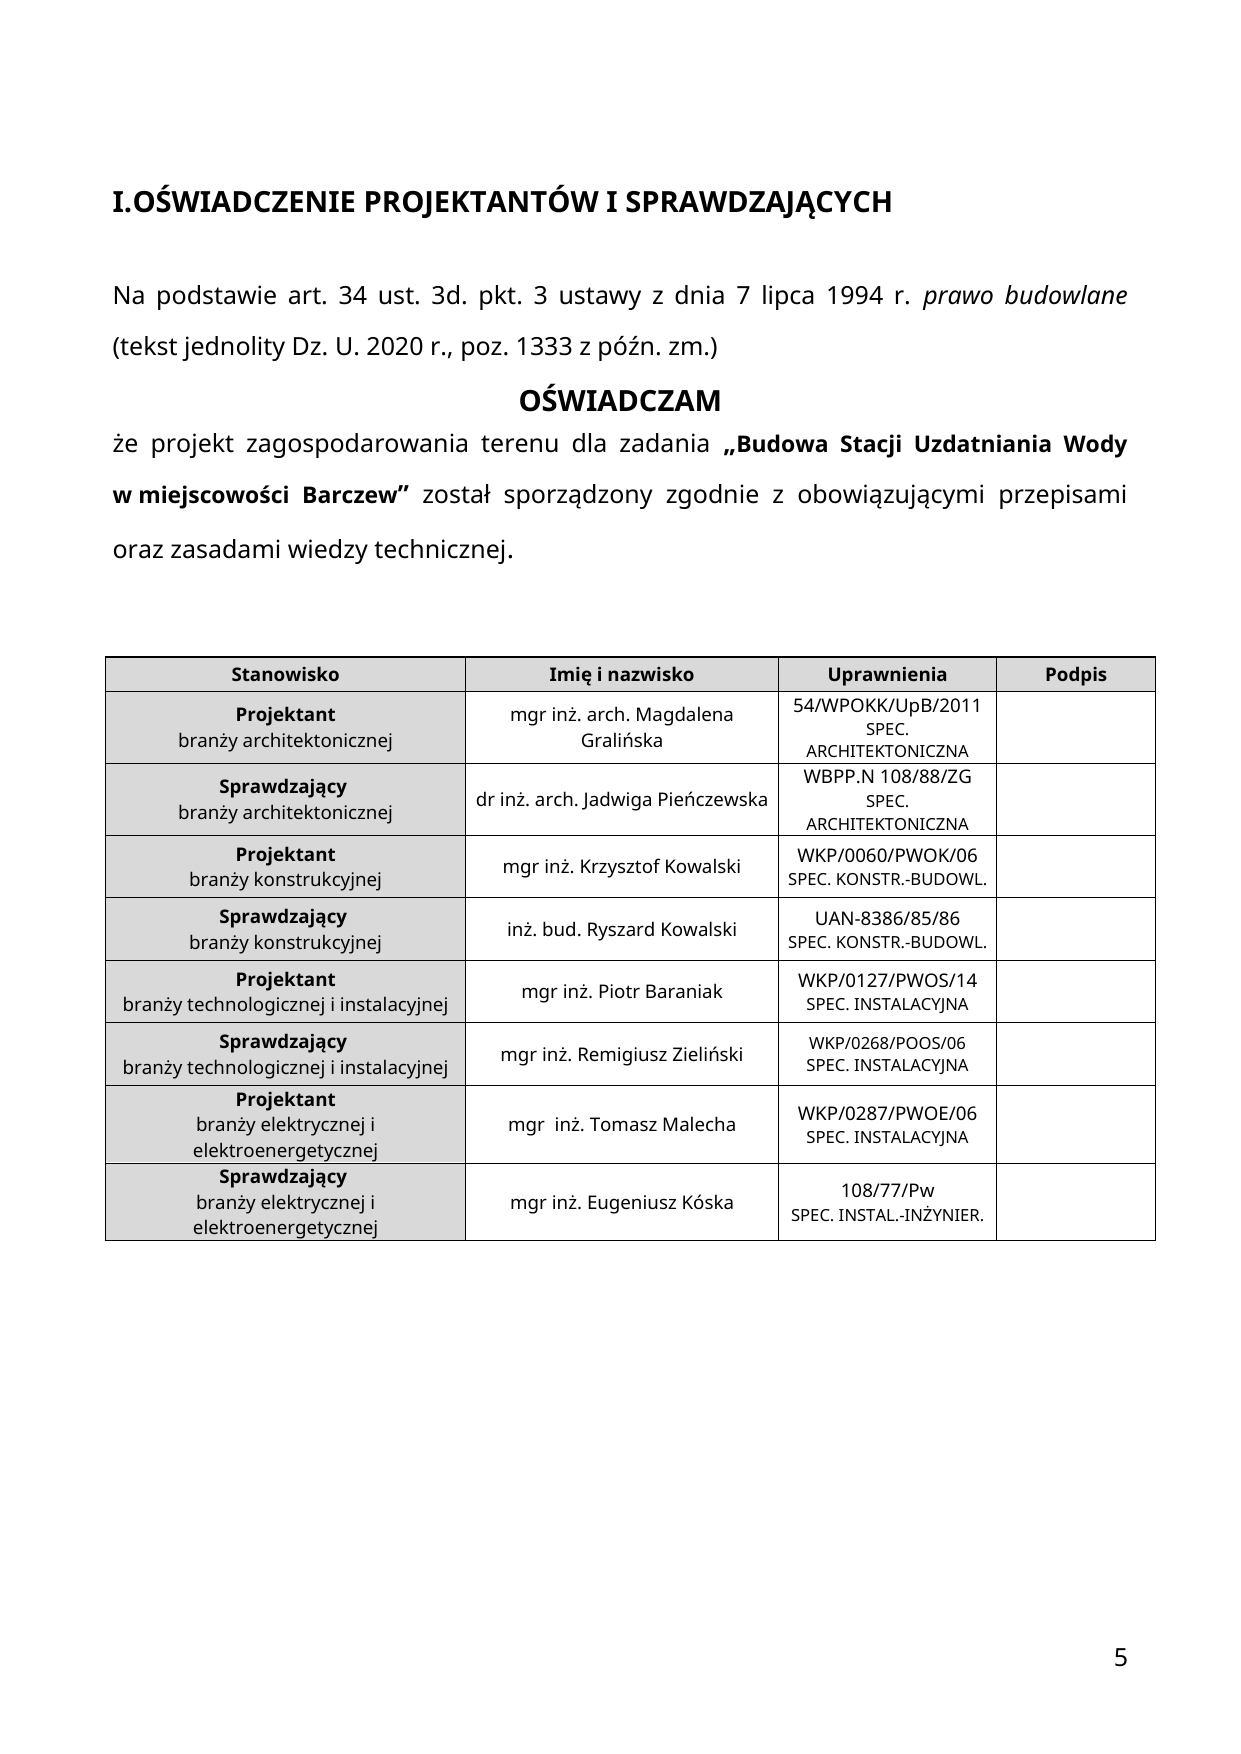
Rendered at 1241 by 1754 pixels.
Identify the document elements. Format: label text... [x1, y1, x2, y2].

table_cell WKP/0060/PWOK/06 SPEC. KONSTR.-BUDOWL. [779, 836, 996, 897]
table_cell Sprawdzający branży konstrukcyjnej [106, 898, 465, 960]
table_cell [997, 692, 1155, 763]
table_cell 54/WPOKK/UpB/2011 SPEC. ARCHITEKTONICZNA [779, 692, 996, 763]
table_header Imię i nazwisko [466, 658, 778, 691]
table_cell [997, 1086, 1155, 1162]
table_cell [997, 1023, 1155, 1085]
table_cell 108/77/Pw SPEC. INSTAL.-INŻYNIER. [779, 1164, 996, 1240]
table_cell Projektant branży elektrycznej i elektroenergetycznej [106, 1086, 465, 1162]
table_cell [997, 764, 1155, 835]
table_cell dr inż. arch. Jadwiga Pieńczewska [466, 764, 778, 835]
table_cell [997, 836, 1155, 897]
table_cell WKP/0268/POOS/06 SPEC. INSTALACYJNA [779, 1023, 996, 1085]
text OŚWIADCZAM [112, 380, 1128, 420]
table_header Stanowisko [106, 658, 465, 691]
table_cell Sprawdzający branży elektrycznej i elektroenergetycznej [106, 1164, 465, 1240]
table_cell [997, 961, 1155, 1022]
table_cell Projektant branży konstrukcyjnej [106, 836, 465, 897]
table_cell WBPP.N 108/88/ZG SPEC. ARCHITEKTONICZNA [779, 764, 996, 835]
table_cell Sprawdzający branży technologicznej i instalacyjnej [106, 1023, 465, 1085]
table_cell mgr inż. Remigiusz Zieliński [466, 1023, 778, 1085]
table_cell [997, 1164, 1155, 1240]
table_header Podpis [997, 658, 1155, 691]
table_cell mgr inż. Tomasz Malecha [466, 1086, 778, 1162]
table_cell Projektant branży architektonicznej [106, 692, 465, 763]
table_cell mgr inż. Krzysztof Kowalski [466, 836, 778, 897]
table_cell WKP/0287/PWOE/06 SPEC. INSTALACYJNA [779, 1086, 996, 1162]
table_cell WKP/0127/PWOS/14 SPEC. INSTALACYJNA [779, 961, 996, 1022]
table_cell UAN-8386/85/86 SPEC. KONSTR.-BUDOWL. [779, 898, 996, 960]
text OŚWIADCZENIE PROJEKTANTÓW I SPRAWDZAJĄCYCH [112, 181, 1128, 221]
table_cell [997, 898, 1155, 960]
text Na podstawie art. 34 ust. 3d. pkt. 3 ustawy z dnia 7 lipca 1994 r. prawo budowlane (tekst jednolity Dz. U. 2020 r., poz. 1333 z późn. zm.) [112, 278, 1128, 363]
text że projekt zagospodarowania terenu dla zadania „Budowa Stacji Uzdatniania Wody w miejscowości Barczew” został sporządzony zgodnie z obowiązującymi przepisami oraz zasadami wiedzy technicznej. [112, 426, 1128, 566]
table_cell mgr inż. arch. Magdalena Gralińska [466, 692, 778, 763]
table_cell mgr inż. Piotr Baraniak [466, 961, 778, 1022]
table_cell mgr inż. Eugeniusz Kóska [466, 1164, 778, 1240]
table_cell Sprawdzający branży architektonicznej [106, 764, 465, 835]
table_cell Projektant branży technologicznej i instalacyjnej [106, 961, 465, 1022]
table_cell inż. bud. Ryszard Kowalski [466, 898, 778, 960]
table_header Uprawnienia [779, 658, 996, 691]
